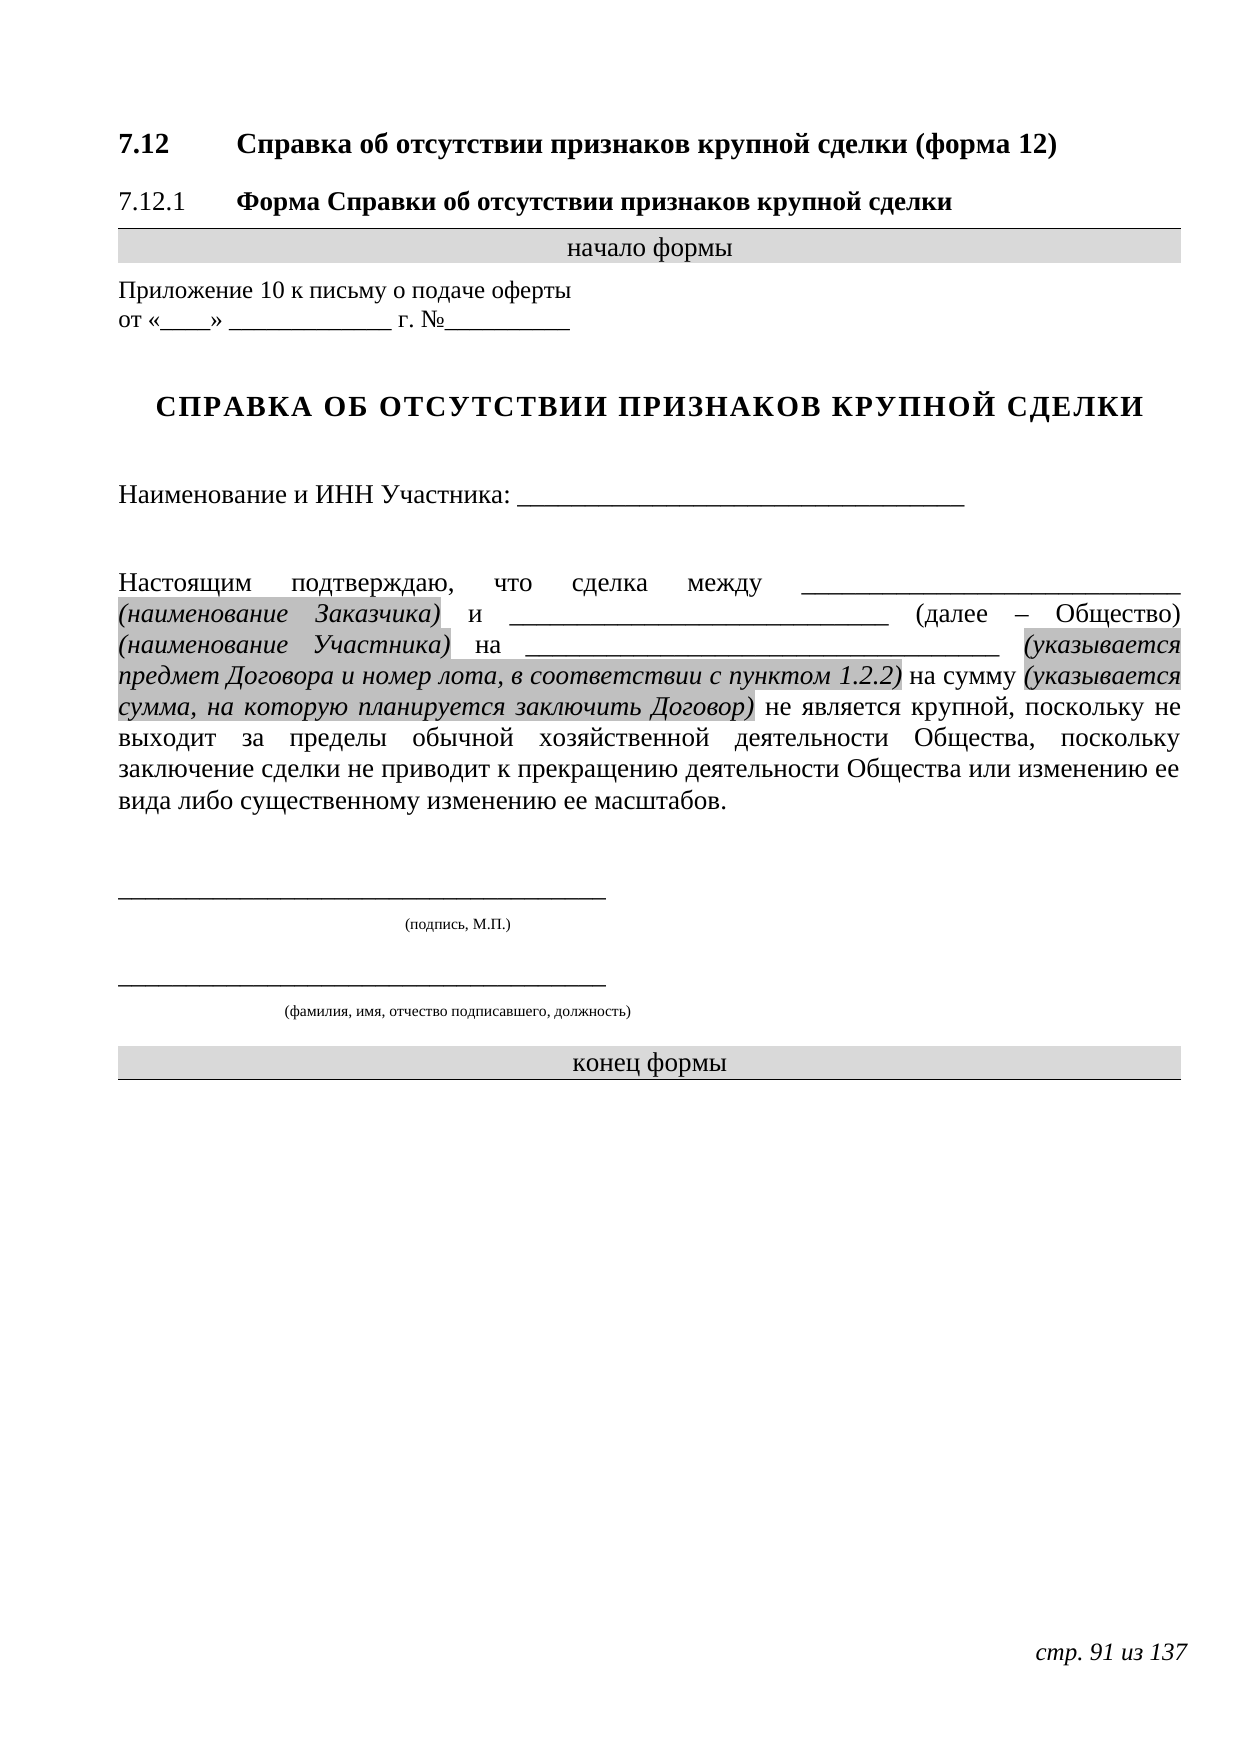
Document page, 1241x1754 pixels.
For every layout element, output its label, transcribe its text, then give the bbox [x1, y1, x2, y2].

list Форма Справки об отсутствии признаков крупной сделки [118, 185, 1181, 216]
text Приложение 10 к письму о подаче оферты от «____» _____________ г. №__________ [118, 275, 1181, 333]
text ____________________________________ [118, 958, 1181, 989]
text (подпись, М.П.) [118, 915, 797, 946]
text Наименование и ИНН Участника: _________________________________ [118, 478, 1181, 509]
text Настоящим подтверждаю, что сделка между ____________________________ (наименование Заказчика) и ____________________________ (далее – Общество) (наименование Участника) на ___________________________________ (указывается предмет Договора и номер лота, в соответствии с пунктом 1.2.2) на сумму (указывается сумма, на которую планируется заключить Договор) не является крупной, поскольку не выходит за пределы обычной хозяйственной деятельности Общества, поскольку заключение сделки не приводит к прекращению деятельности Общества или изменению ее вида либо существенному изменению ее масштабов. [118, 566, 1181, 815]
text Справка об отсутствии признаков крупной сделки [118, 389, 1181, 422]
text конец формы [118, 1046, 1181, 1079]
text начало формы [118, 229, 1181, 263]
text ____________________________________ [118, 871, 1181, 902]
text (фамилия, имя, отчество подписавшего, должность) [118, 1002, 797, 1033]
subtitle Справка об отсутствии признаков крупной сделки (форма 12) [118, 126, 1181, 160]
